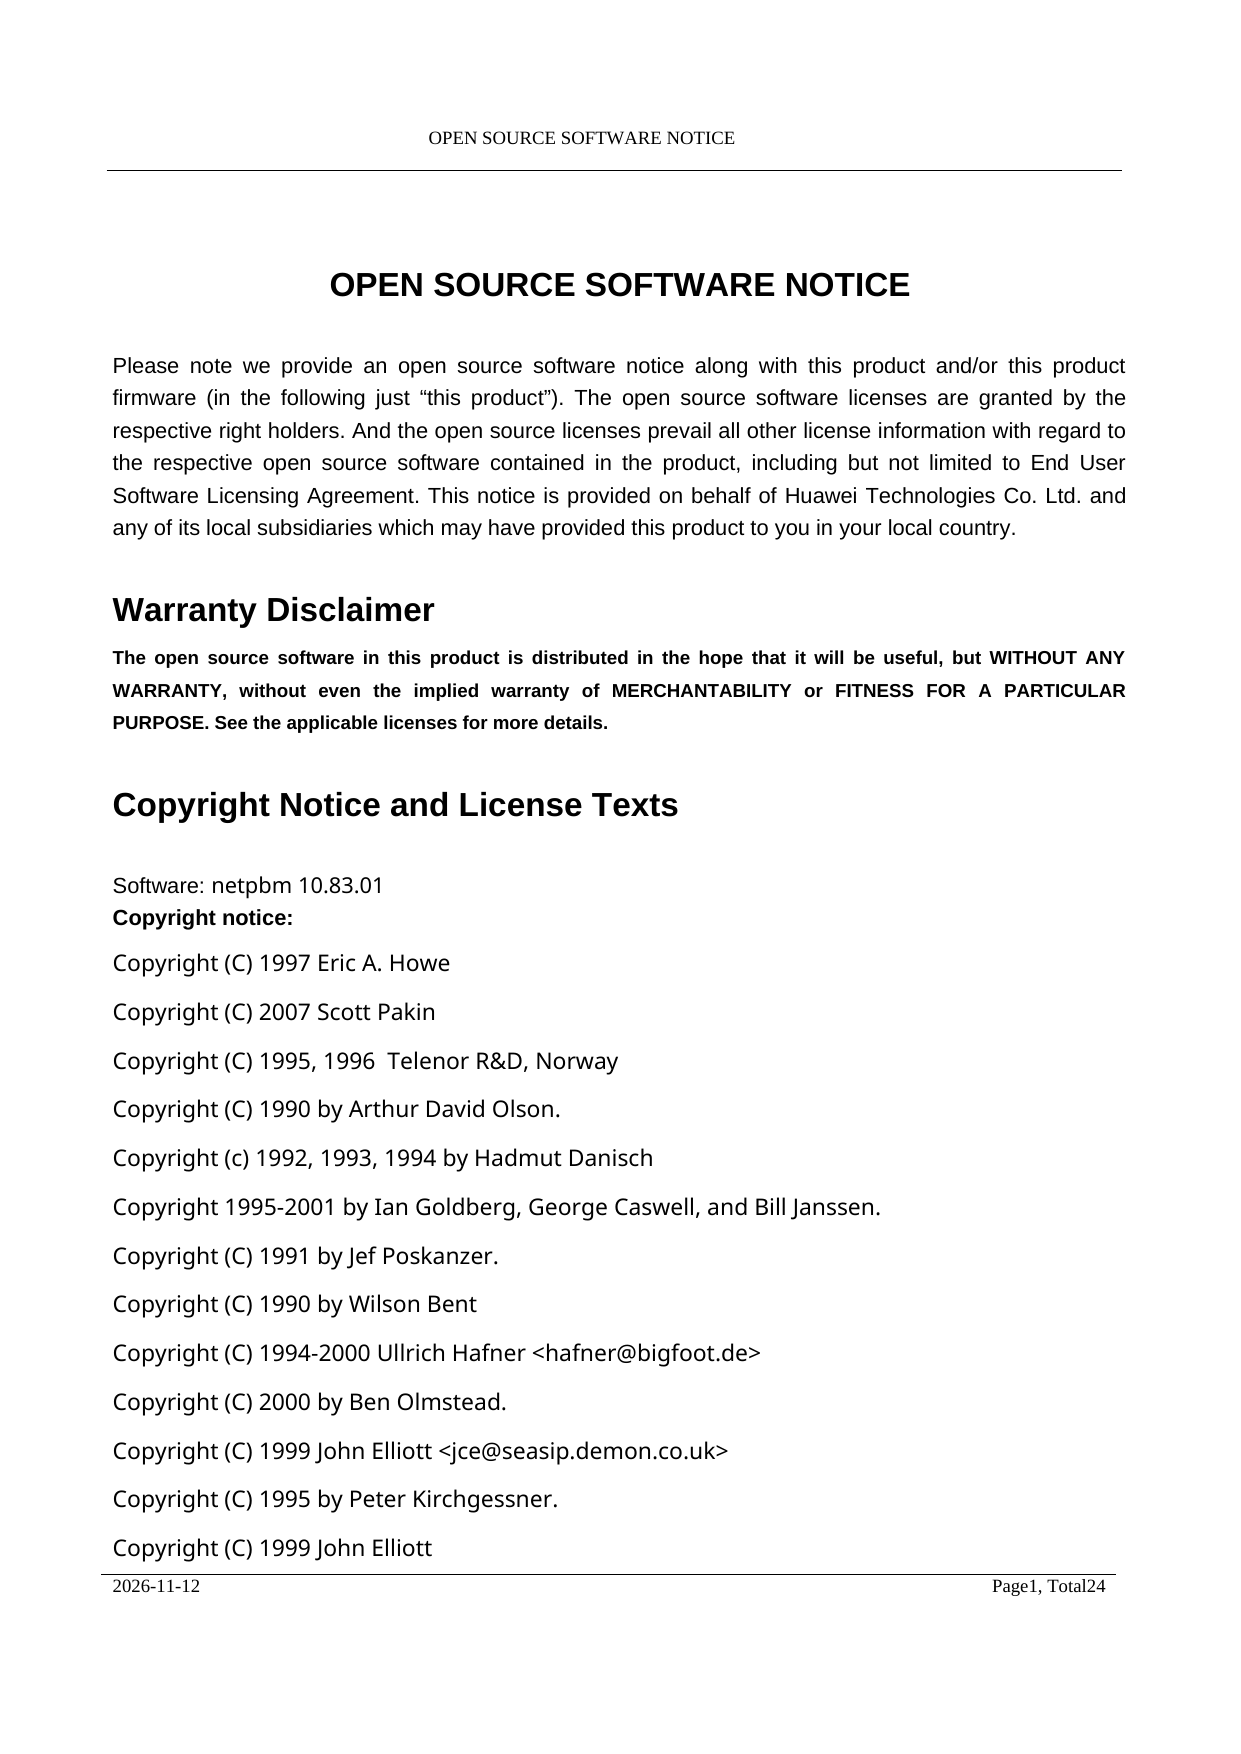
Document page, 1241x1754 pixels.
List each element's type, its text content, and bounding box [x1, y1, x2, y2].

text The open source software in this product is distributed in the hope that it will be useful, but WITHOUT ANY WARRANTY, without even the implied warranty of MERCHANTABILITY or FITNESS FOR A PARTICULAR PURPOSE. See the applicable licenses for more details. [112, 641, 1128, 739]
text Software: netpbm 10.83.01 [112, 869, 1128, 901]
text Copyright notice: [112, 901, 1128, 934]
text OPEN SOURCE SOFTWARE NOTICE [112, 251, 1128, 316]
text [112, 947, 1128, 1564]
text Please note we provide an open source software notice along with this product and/or this product firmware (in the following just “this product”). The open source software licenses are granted by the respective right holders. And the open source licenses prevail all other license information with regard to the respective open source software contained in the product, including but not limited to End User Software Licensing Agreement. This notice is provided on behalf of Huawei Technologies Co. Ltd. and any of its local subsidiaries which may have provided this product to you in your local country. [112, 349, 1128, 544]
text Warranty Disclaimer [112, 576, 1128, 641]
text Copyright Notice and License Texts [112, 771, 1128, 836]
